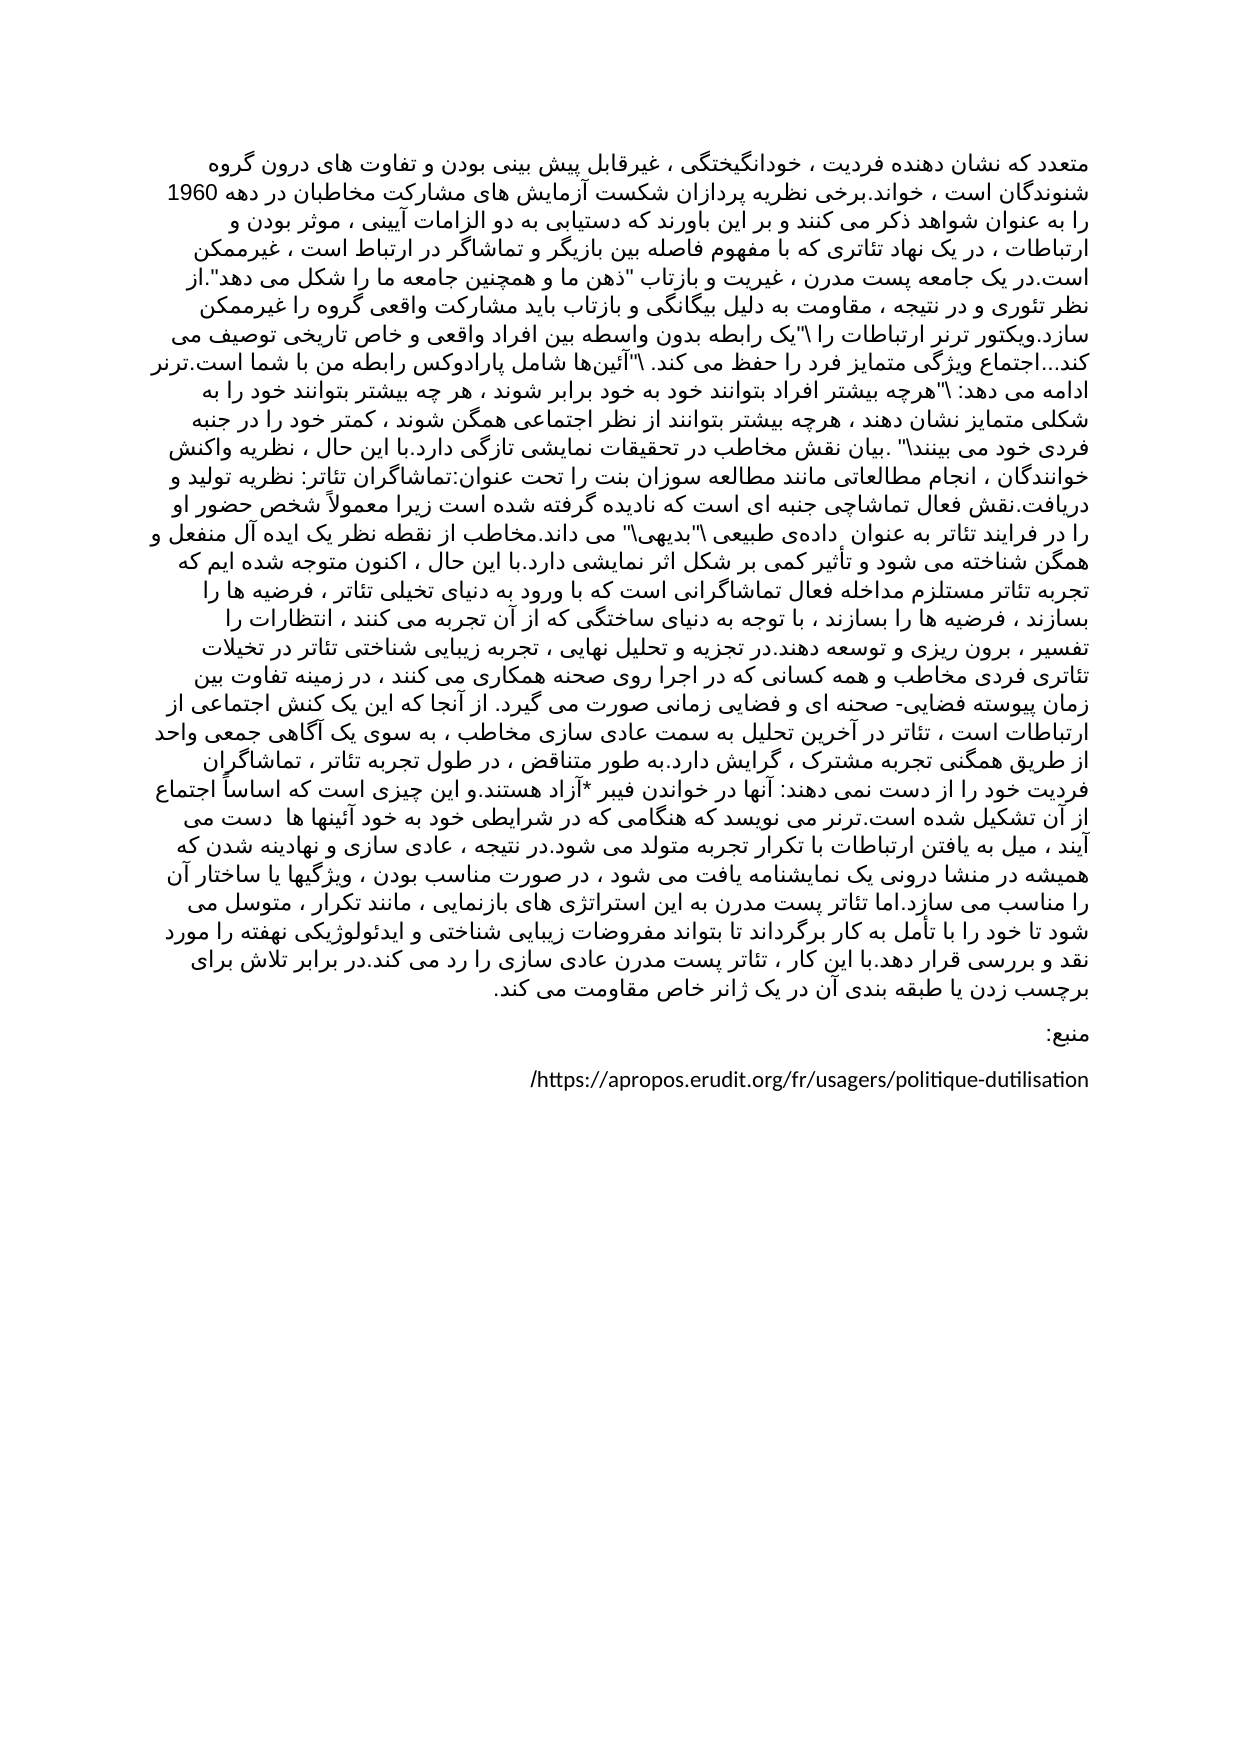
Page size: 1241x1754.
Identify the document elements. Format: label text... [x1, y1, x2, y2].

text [150, 150, 1090, 1001]
text https://apropos.erudit.org/fr/usagers/politique-dutilisation/ [150, 1065, 1090, 1093]
text منبع: [150, 1020, 1090, 1046]
